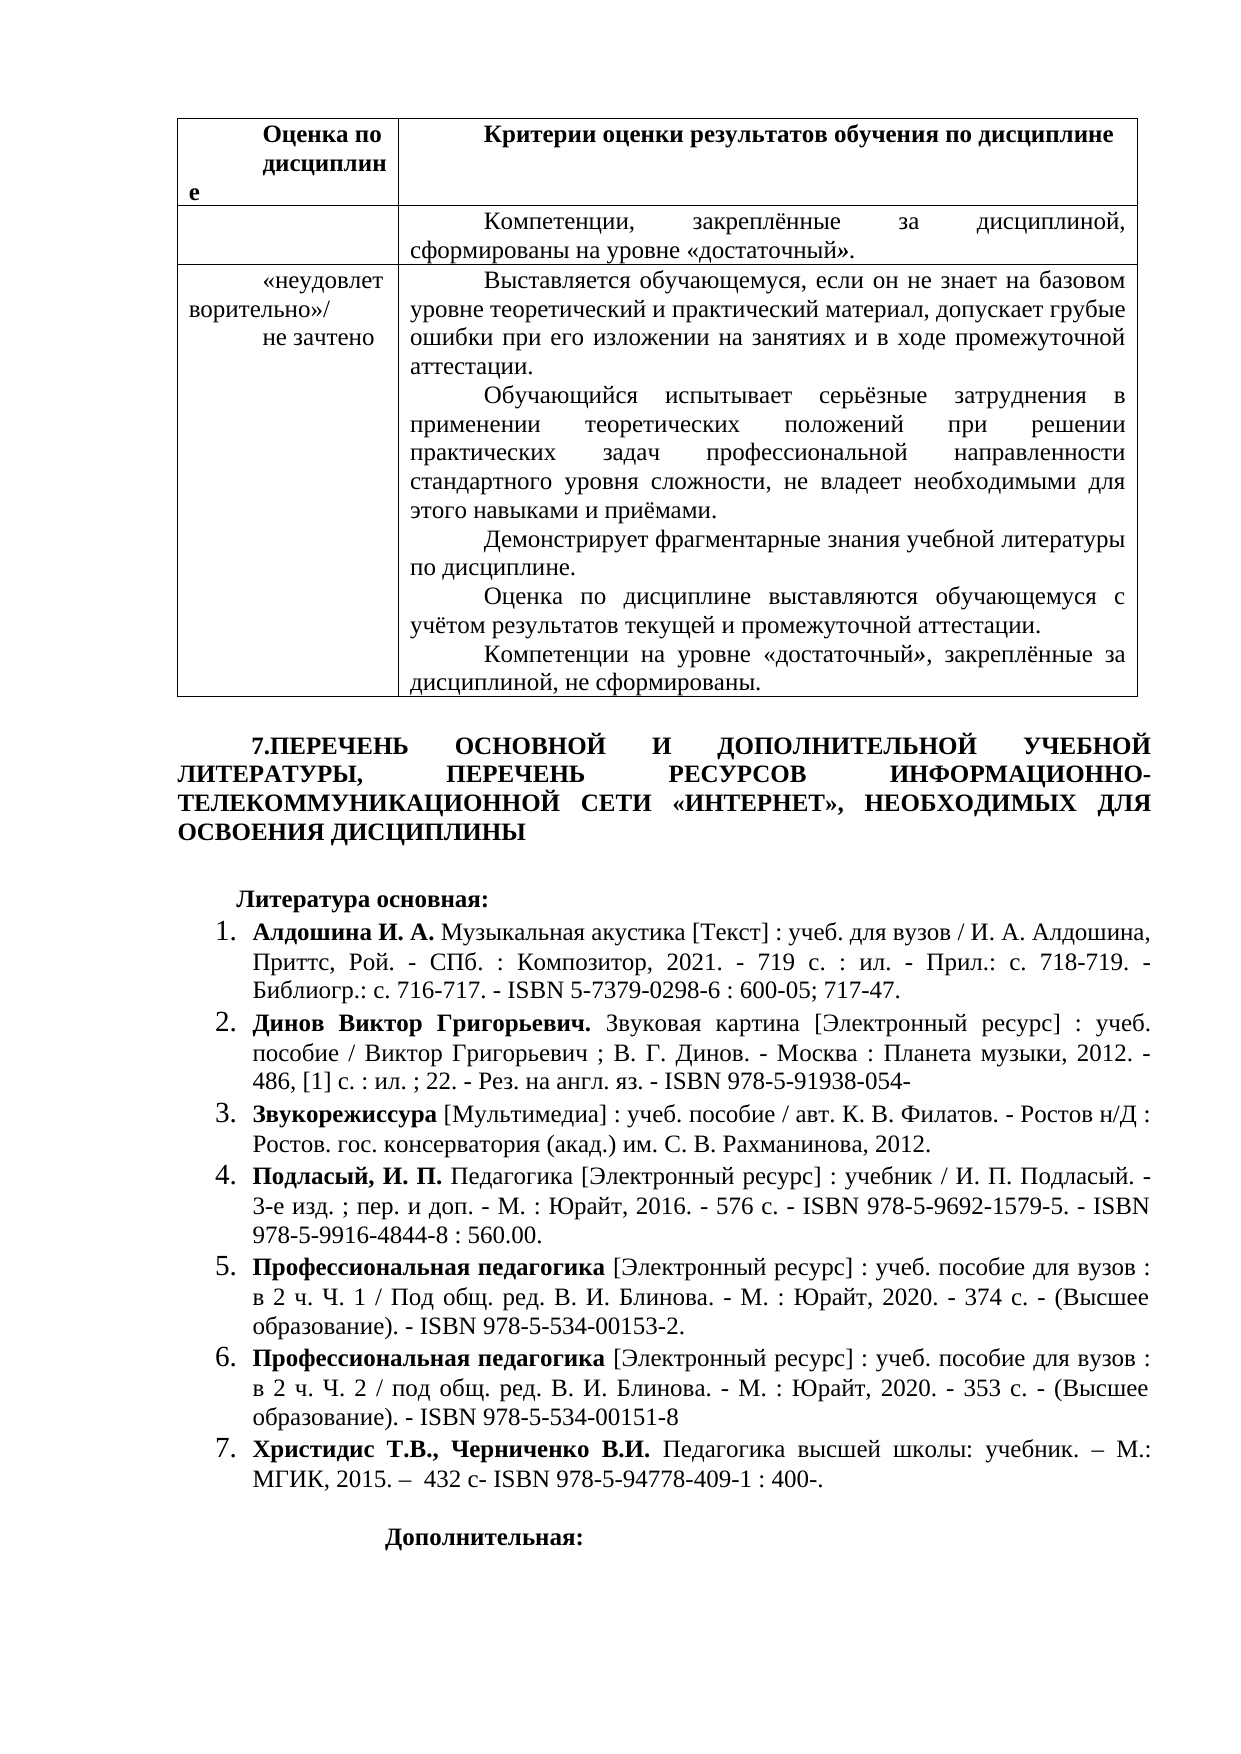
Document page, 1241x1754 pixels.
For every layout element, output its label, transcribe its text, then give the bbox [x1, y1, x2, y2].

list Алдошина И. А. Музыкальная акустика [Текст] : учеб. для вузов / И. А. Алдошина, Приттс, Рой. - СПб. : Композитор, 2021. - 719 с. : ил. - Прил.: с. 718-719. - Библиогр.: с. 716-717. - ISBN 5-7379-0298-6 : 600-05; 717-47. [215, 913, 1152, 1004]
table_header Оценка по дисциплине [178, 119, 398, 205]
list Христидис Т.В., Черниченко В.И. Педагогика высшей школы: учебник. – М.: МГИК, 2015. – 432 с- ISBN 978-5-94778-409-1 : 400-. [215, 1431, 1152, 1493]
text Литература основная: [177, 884, 1152, 913]
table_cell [178, 206, 398, 264]
list Динов Виктор Григорьевич. Звуковая картина [Электронный ресурс] : учеб. пособие / Виктор Григорьевич ; В. Г. Динов. - Москва : Планета музыки, 2012. - 486, [1] с. : ил. ; 22. - Рез. на англ. яз. - ISBN 978-5-91938-054- [215, 1004, 1152, 1095]
list Профессиональная педагогика [Электронный ресурс] : учеб. пособие для вузов : в 2 ч. Ч. 1 / Под общ. ред. В. И. Блинова. - М. : Юрайт, 2020. - 374 с. - (Высшее образование). - ISBN 978-5-534-00153-2. [215, 1248, 1152, 1339]
subtitle 7.ПЕРЕЧЕНЬ ОСНОВНОЙ И ДОПОЛНИТЕЛЬНОЙ УЧЕБНОЙ ЛИТЕРАТУРЫ, ПЕРЕЧЕНЬ РЕСУРСОВ ИНФОРМАЦИОННО-ТЕЛЕКОММУНИКАЦИОННОЙ СЕТИ «ИНТЕРНЕТ», НЕОБХОДИМЫХ ДЛЯ ОСВОЕНИЯ ДИСЦИПЛИНЫ [177, 731, 1152, 846]
list Подласый, И. П. Педагогика [Электронный ресурс] : учебник / И. П. Подласый. - 3-е изд. ; пер. и доп. - М. : Юрайт, 2016. - 576 с. - ISBN 978-5-9692-1579-5. - ISBN 978-5-9916-4844-8 : 560.00. [215, 1157, 1152, 1248]
table_cell Выставляется обучающемуся, если он не знает на базовом уровне теоретический и практический материал, допускает грубые ошибки при его изложении на занятиях и в ходе промежуточной аттестации. Обучающийся испытывает серьёзные затруднения в применении теоретических положений при решении практических задач профессиональной направленности стандартного уровня сложности, не владеет необходимыми для этого навыками и приёмами. Демонстрирует фрагментарные знания учебной литературы по дисциплине. Оценка по дисциплине выставляются обучающемуся с учётом результатов текущей и промежуточной аттестации. Компетенции на уровне «достаточный», закреплённые за дисциплиной, не сформированы. [399, 265, 1137, 696]
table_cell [399, 206, 1137, 264]
list Звукорежиссура [Мультимедиа] : учеб. пособие / авт. К. В. Филатов. - Ростов н/Д : Ростов. гос. консерватория (акад.) им. С. В. Рахманинова, 2012. [215, 1095, 1152, 1157]
table_header Критерии оценки результатов обучения по дисциплине [399, 119, 1137, 205]
text Дополнительная: [311, 1522, 1152, 1550]
list Профессиональная педагогика [Электронный ресурс] : учеб. пособие для вузов : в 2 ч. Ч. 2 / под общ. ред. В. И. Блинова. - М. : Юрайт, 2020. - 353 с. - (Высшее образование). - ISBN 978-5-534-00151-8 [215, 1339, 1152, 1431]
table_cell «неудовлетворительно»/ не зачтено [178, 265, 398, 696]
